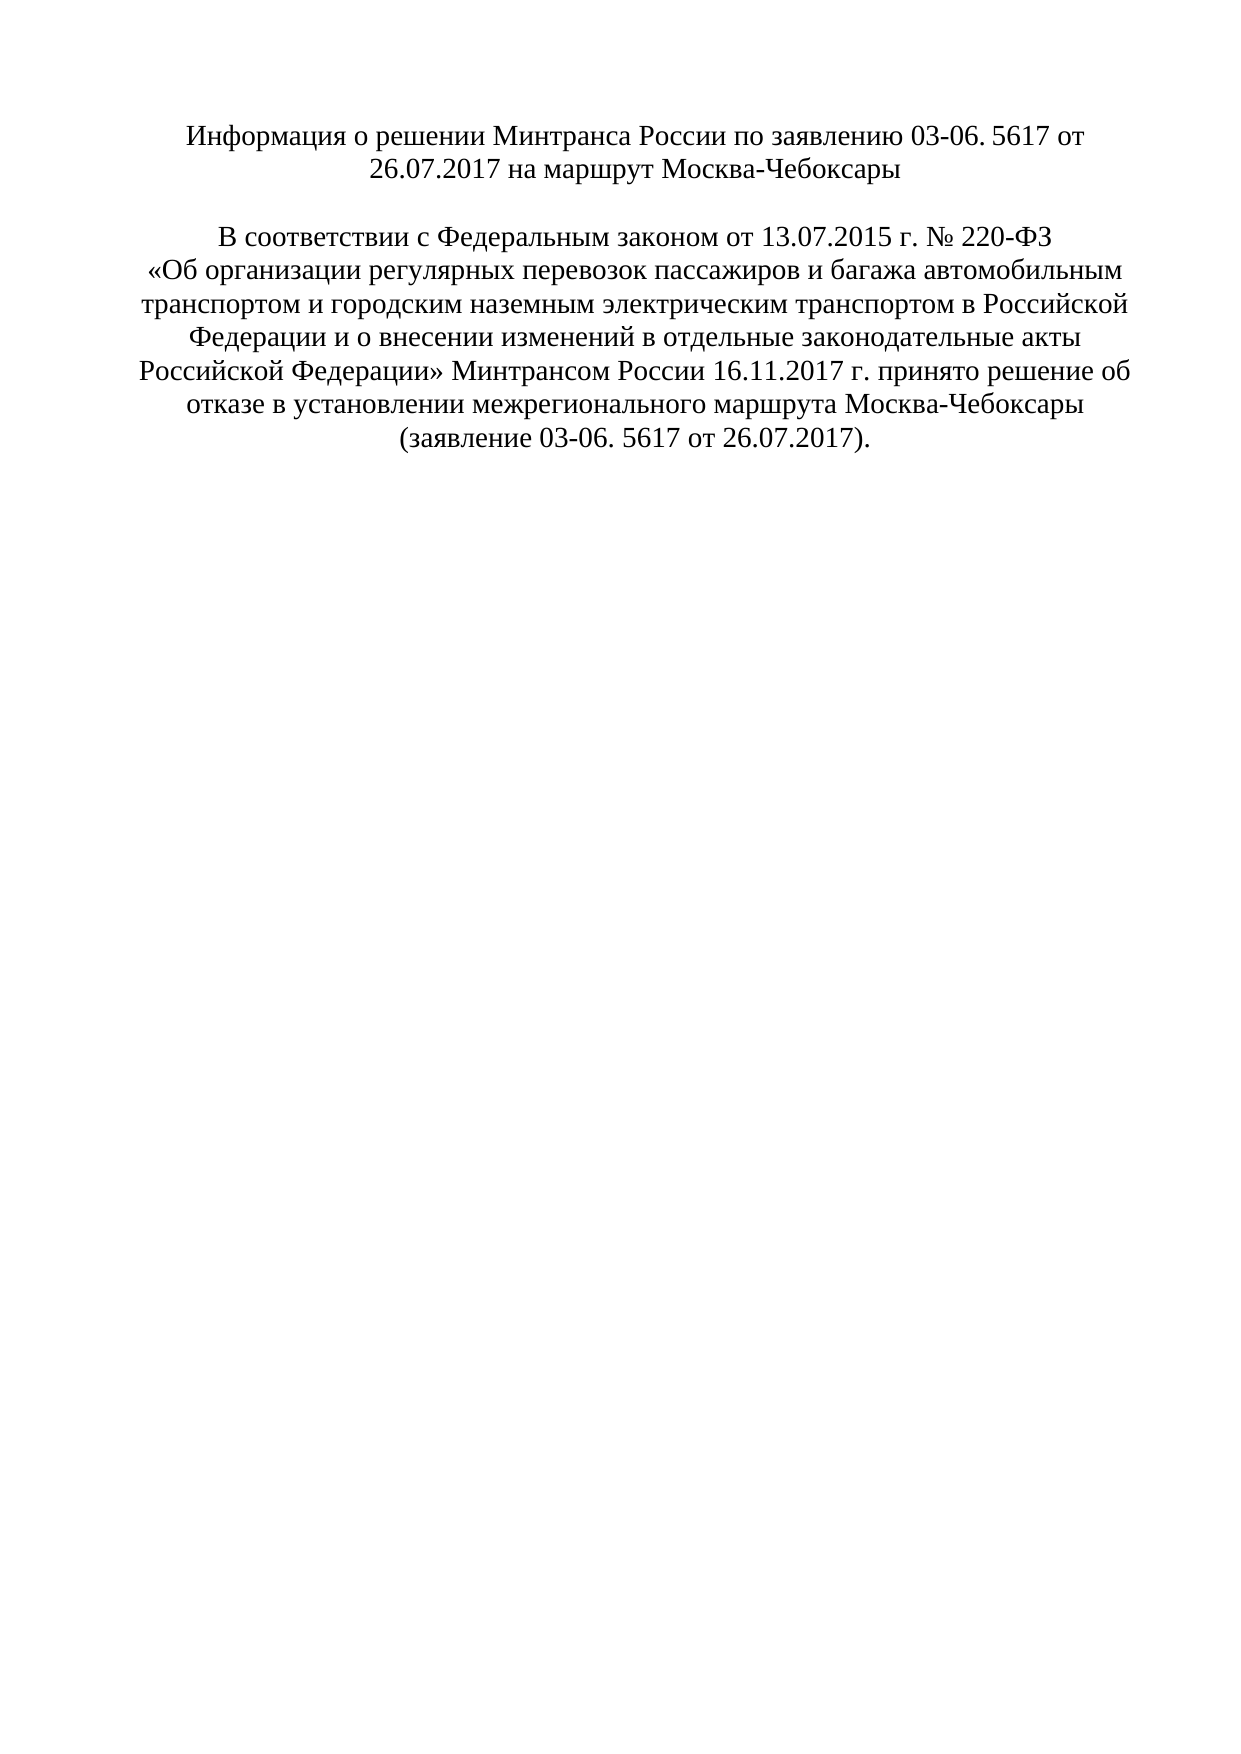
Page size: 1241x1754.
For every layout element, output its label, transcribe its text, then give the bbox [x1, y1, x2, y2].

text Информация о решении Минтранса России по заявлению 03-06. 5617 от 26.07.2017 на маршрут Москва-Чебоксары [118, 118, 1152, 185]
text В соответствии с Федеральным законом от 13.07.2015 г. № 220-ФЗ «Об организации регулярных перевозок пассажиров и багажа автомобильным транспортом и городским наземным электрическим транспортом в Российской Федерации и о внесении изменений в отдельные законодательные акты Российской Федерации» Минтрансом России 16.11.2017 г. принято решение об отказе в установлении межрегионального маршрута Москва-Чебоксары (заявление 03-06. 5617 от 26.07.2017). [118, 219, 1152, 453]
